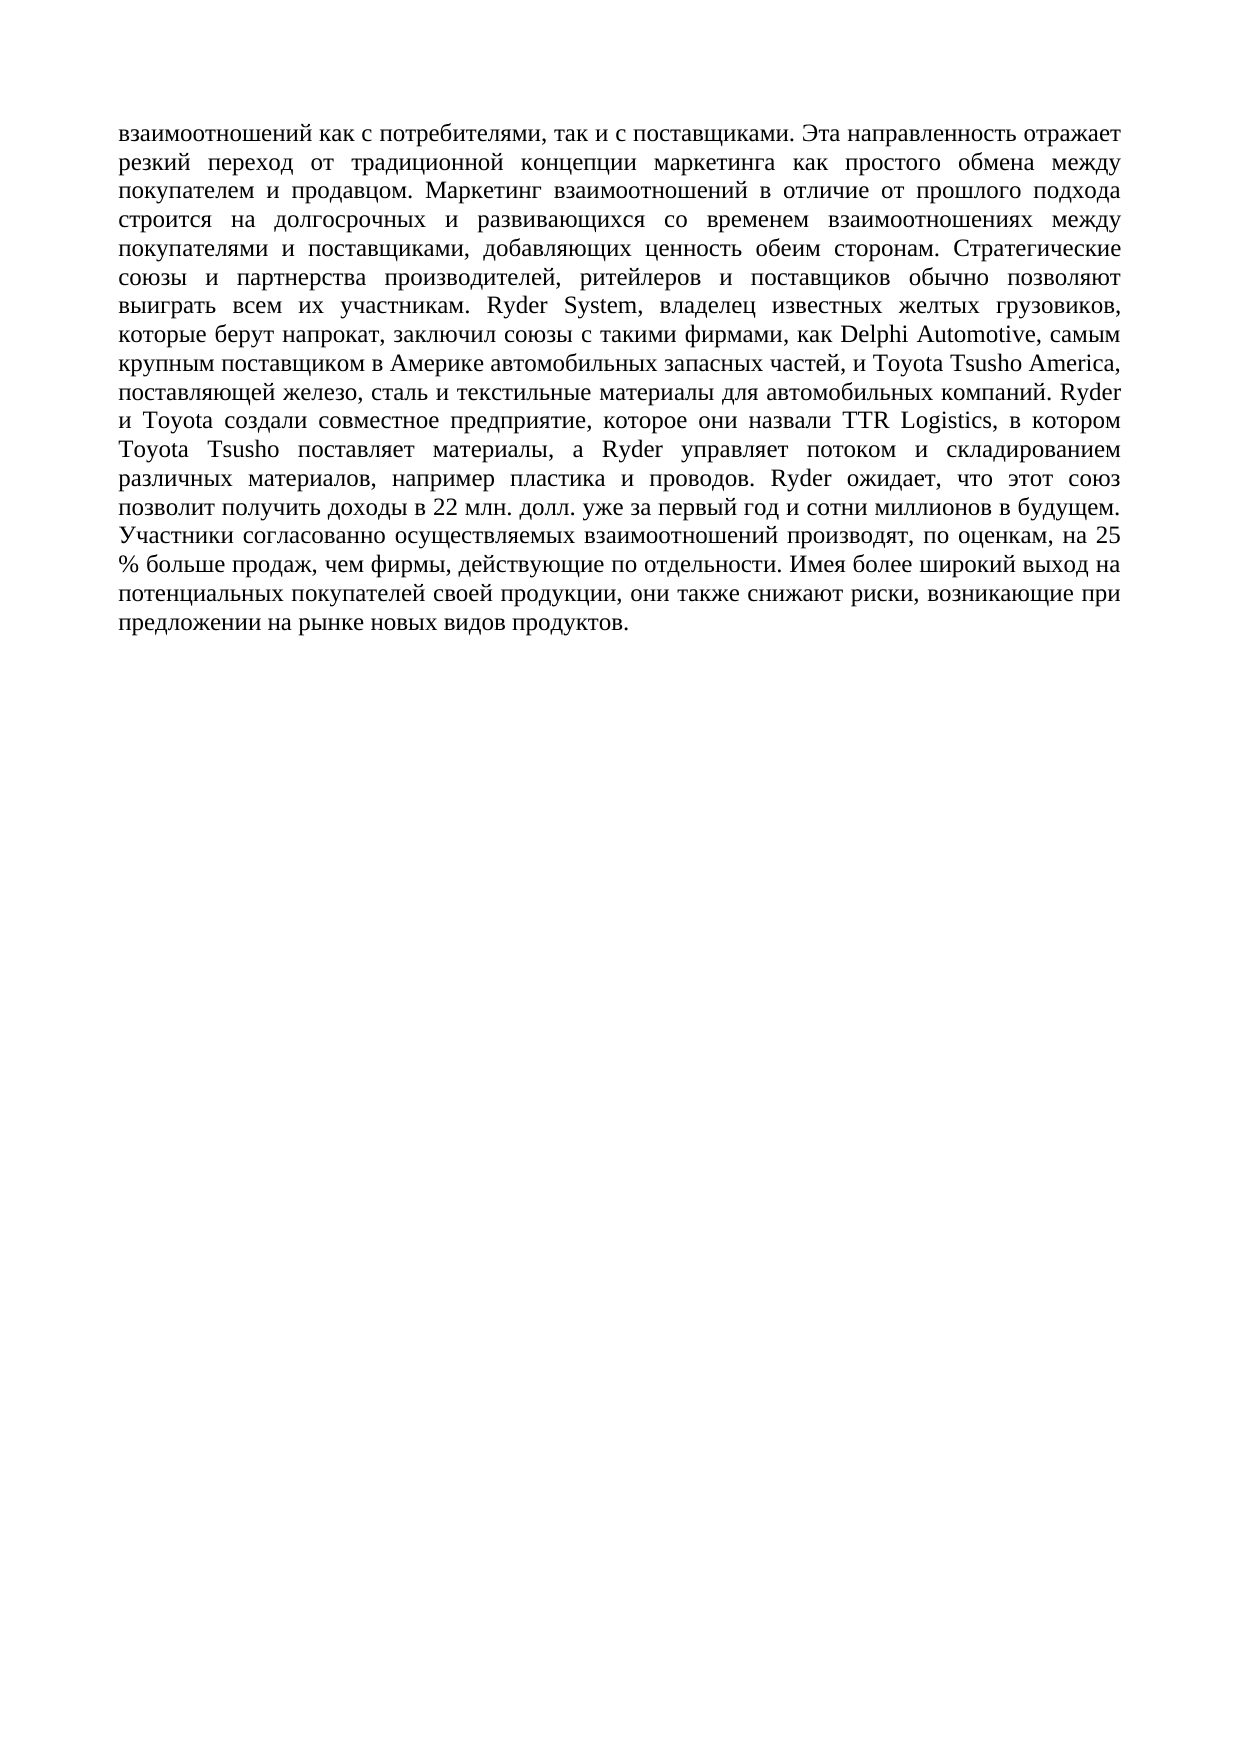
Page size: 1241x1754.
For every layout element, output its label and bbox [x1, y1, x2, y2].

text [118, 118, 1122, 636]
